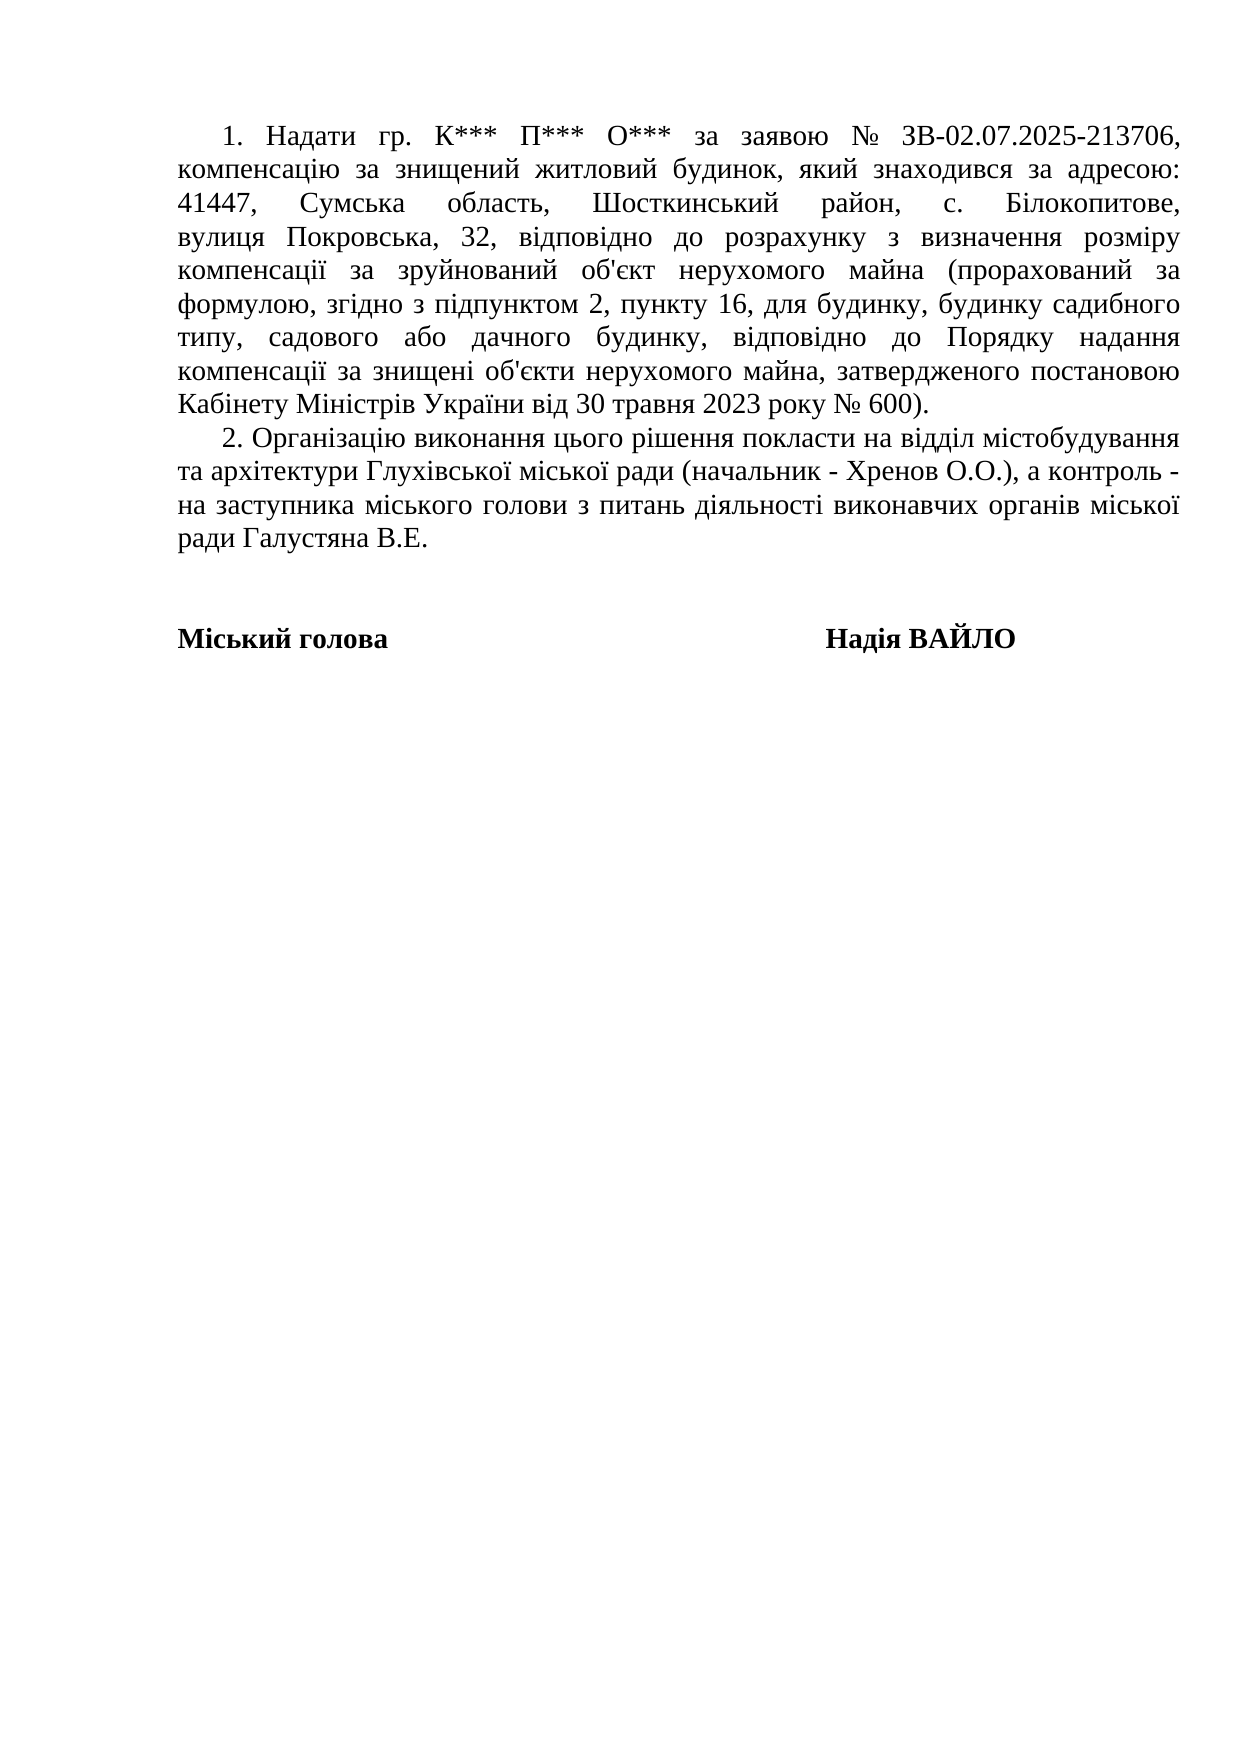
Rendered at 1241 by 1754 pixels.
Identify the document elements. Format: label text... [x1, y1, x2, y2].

text Міський голова Надія ВАЙЛО [177, 621, 1181, 655]
text 2. Організацію виконання цього рішення покласти на відділ містобудування та архітектури Глухівської міської ради (начальник - Хренов О.О.), а контроль - на заступника міського голови з питань діяльності виконавчих органів міської ради Галустяна В.Е. [177, 420, 1181, 554]
text 1. Надати гр. К*** П*** О*** за заявою № ЗВ-02.07.2025-213706, компенсацію за знищений житловий будинок, який знаходився за адресою: 41447, Сумська область, Шосткинський район, с. Білокопитове, вулиця Покровська, 32, відповідно до розрахунку з визначення розміру компенсації за зруйнований об'єкт нерухомого майна (прорахований за формулою, згідно з підпунктом 2, пункту 16, для будинку, будинку садибного типу, садового або дачного будинку, відповідно до Порядку надання компенсації за знищені об'єкти нерухомого майна, затвердженого постановою Кабінету Міністрів України від 30 травня 2023 року № 600). [177, 118, 1181, 420]
